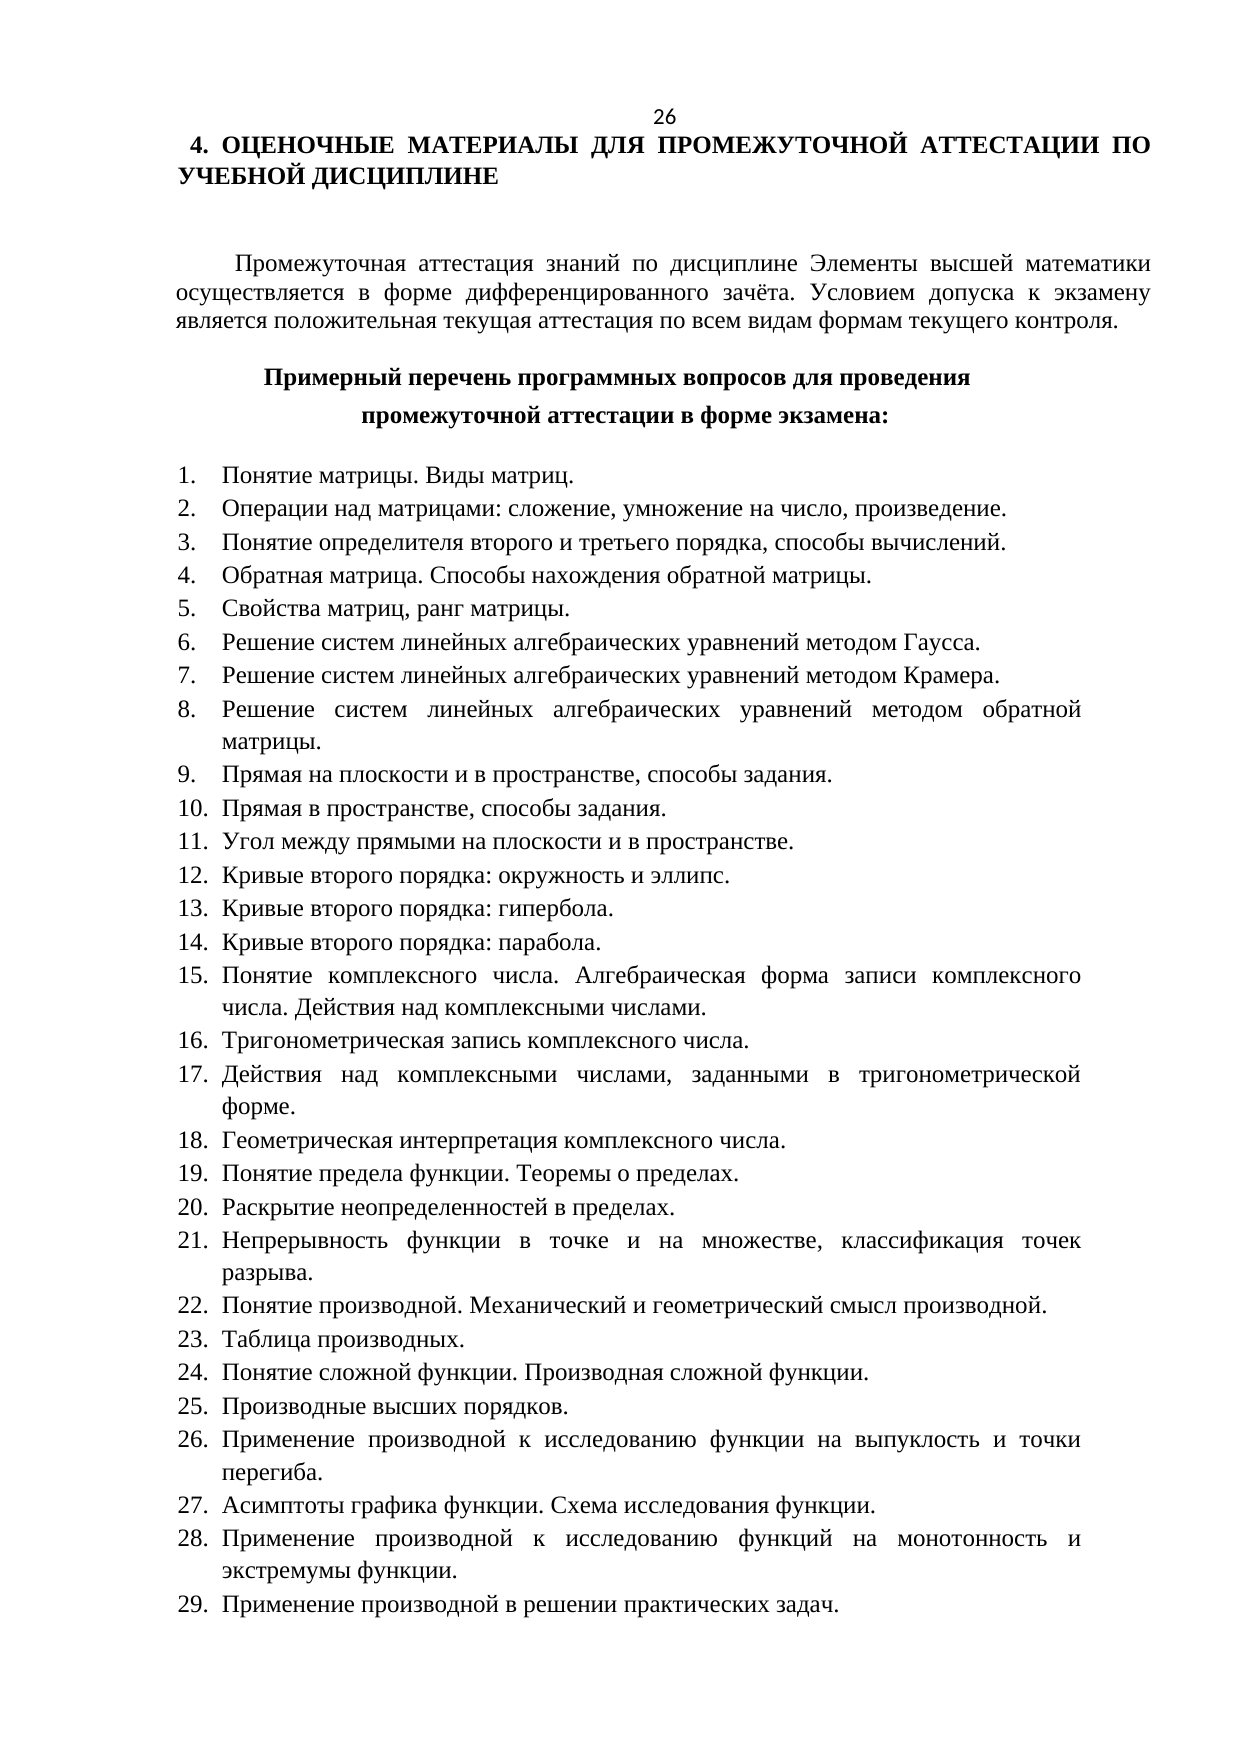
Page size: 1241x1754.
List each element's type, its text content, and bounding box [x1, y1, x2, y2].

text 4. ОЦЕНОЧНЫЕ МАТЕРИАЛЫ ДЛЯ ПРОМЕЖУТОЧНОЙ АТТЕСТАЦИИ ПО УЧЕБНОЙ ДИСЦИПЛИНЕ [177, 130, 1152, 189]
list Понятие производной. Механический и геометрический смысл производной. [177, 1291, 1082, 1319]
list Геометрическая интерпретация комплексного числа. [177, 1125, 1082, 1153]
list Применение производной к исследованию функции на выпуклость и точки перегиба. [177, 1424, 1082, 1485]
list Таблица производных. [177, 1324, 1082, 1353]
list Действия над комплексными числами, заданными в тригонометрической форме. [177, 1059, 1082, 1120]
text Примерный перечень программных вопросов для проведения промежуточной аттестации в форме экзамена: [264, 362, 971, 429]
list Прямая на плоскости и в пространстве, способы задания. [177, 759, 1082, 788]
list Кривые второго порядка: парабола. [177, 927, 1082, 955]
list Угол между прямыми на плоскости и в пространстве. [177, 826, 1082, 855]
list Свойства матриц, ранг матрицы. [177, 593, 1082, 622]
list Асимптоты графика функции. Схема исследования функции. [177, 1490, 1082, 1519]
list Тригонометрическая запись комплексного числа. [177, 1026, 1082, 1054]
list Понятие определителя второго и третьего порядка, способы вычислений. [177, 527, 1082, 555]
list Кривые второго порядка: окружность и эллипс. [177, 860, 1082, 888]
list Понятие комплексного числа. Алгебраическая форма записи комплексного числа. Действия над комплексными числами. [177, 960, 1082, 1021]
list Решение систем линейных алгебраических уравнений методом Гаусса. [177, 627, 1082, 656]
list Раскрытие неопределенностей в пределах. [177, 1192, 1082, 1220]
list Кривые второго порядка: гипербола. [177, 893, 1082, 922]
list Применение производной в решении практических задач. [177, 1589, 1082, 1618]
list Применение производной к исследованию функций на монотонность и экстремумы функции. [177, 1523, 1082, 1584]
list Решение систем линейных алгебраических уравнений методом Крамера. [177, 660, 1082, 689]
list Понятие матрицы. Виды матриц. [177, 460, 1082, 488]
list Прямая в пространстве, способы задания. [177, 793, 1082, 822]
list Обратная матрица. Способы нахождения обратной матрицы. [177, 560, 1082, 589]
list Понятие предела функции. Теоремы о пределах. [177, 1158, 1082, 1187]
text Промежуточная аттестация знаний по дисциплине Элементы высшей математики осуществляется в форме дифференцированного зачёта. Условием допуска к экзамену является положительная текущая аттестация по всем видам формам текущего контроля. [176, 248, 1152, 334]
list Понятие сложной функции. Производная сложной функции. [177, 1357, 1082, 1386]
list Непрерывность функции в точке и на множестве, классификация точек разрыва. [177, 1225, 1082, 1286]
list Производные высших порядков. [177, 1391, 1082, 1420]
list Операции над матрицами: сложение, умножение на число, произведение. [177, 493, 1082, 522]
list Решение систем линейных алгебраических уравнений методом обратной матрицы. [177, 694, 1082, 755]
